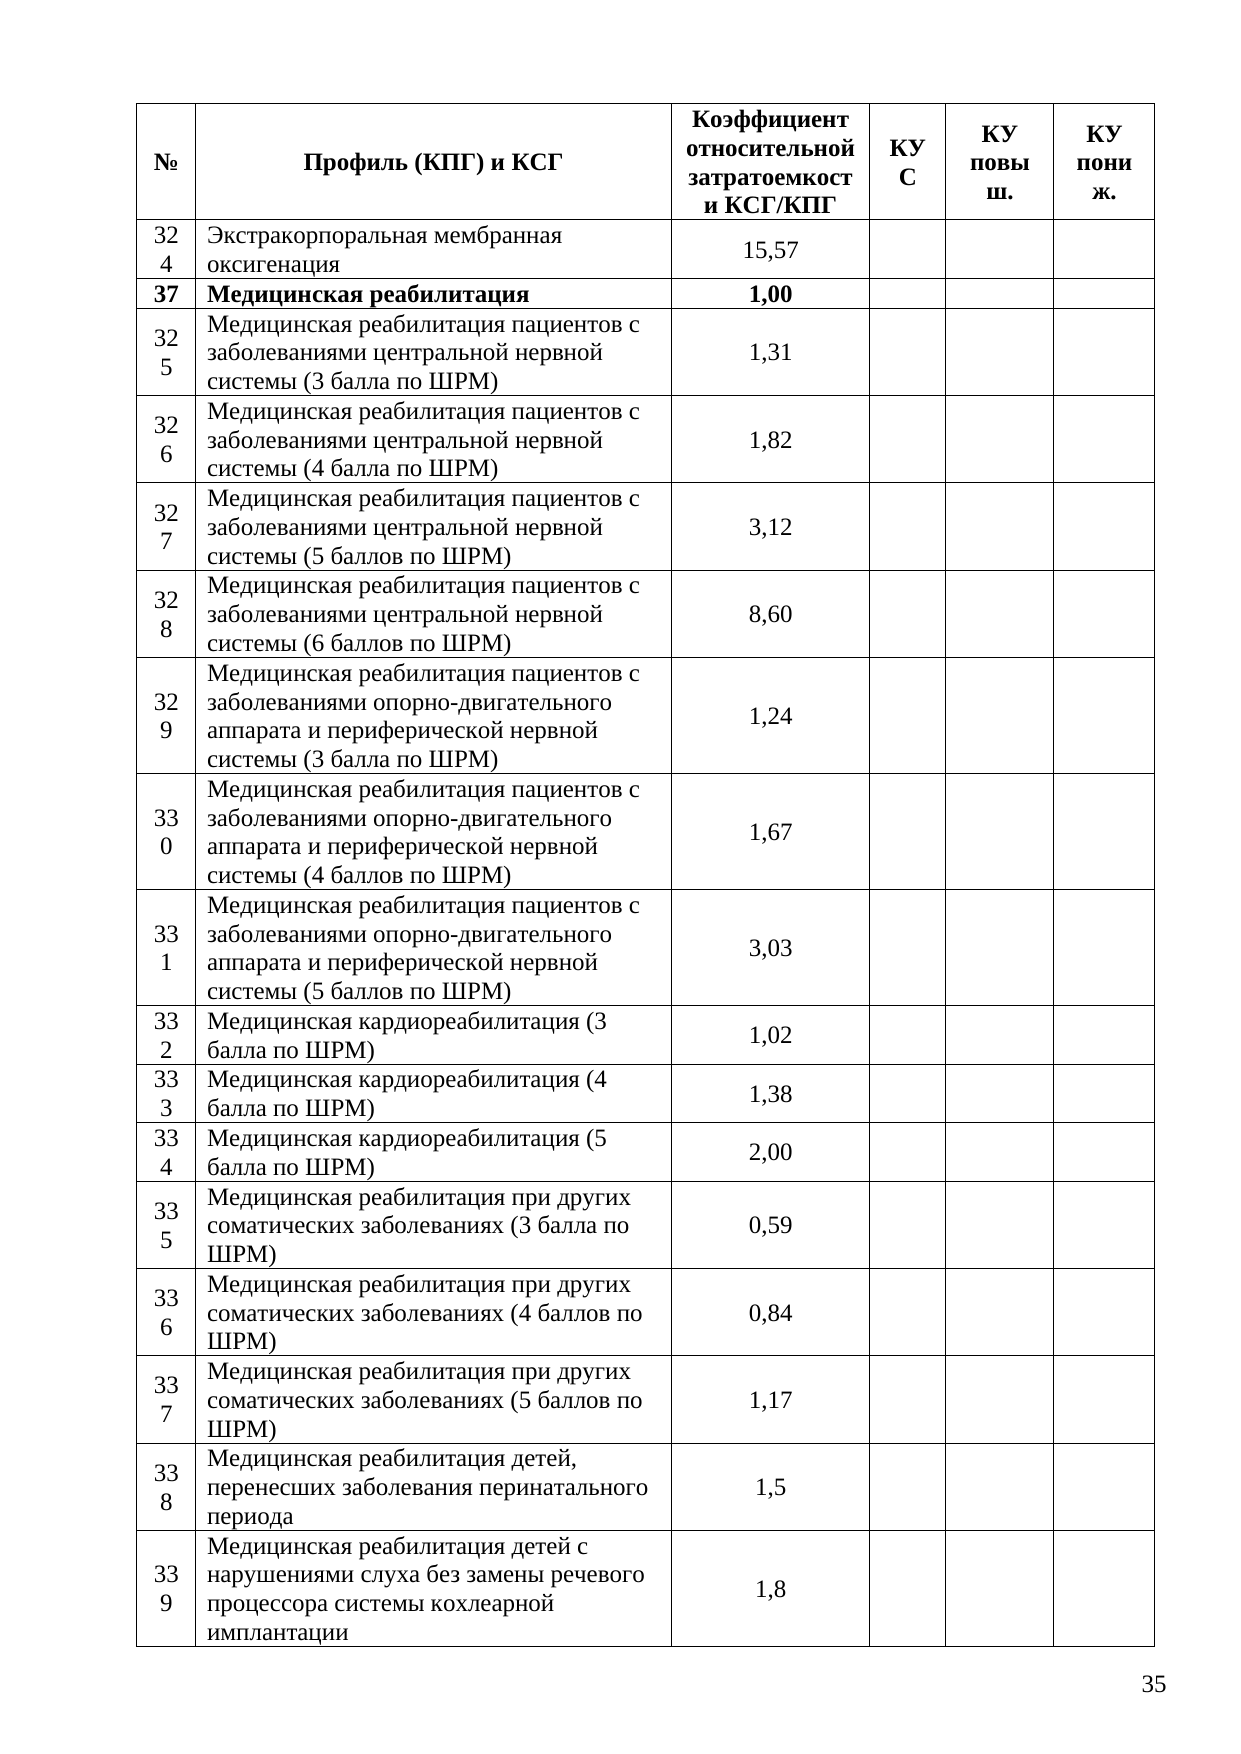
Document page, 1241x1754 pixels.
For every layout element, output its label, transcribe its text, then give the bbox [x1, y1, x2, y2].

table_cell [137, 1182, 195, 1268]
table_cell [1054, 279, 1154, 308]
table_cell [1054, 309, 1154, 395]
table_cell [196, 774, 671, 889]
table_header № [137, 104, 195, 219]
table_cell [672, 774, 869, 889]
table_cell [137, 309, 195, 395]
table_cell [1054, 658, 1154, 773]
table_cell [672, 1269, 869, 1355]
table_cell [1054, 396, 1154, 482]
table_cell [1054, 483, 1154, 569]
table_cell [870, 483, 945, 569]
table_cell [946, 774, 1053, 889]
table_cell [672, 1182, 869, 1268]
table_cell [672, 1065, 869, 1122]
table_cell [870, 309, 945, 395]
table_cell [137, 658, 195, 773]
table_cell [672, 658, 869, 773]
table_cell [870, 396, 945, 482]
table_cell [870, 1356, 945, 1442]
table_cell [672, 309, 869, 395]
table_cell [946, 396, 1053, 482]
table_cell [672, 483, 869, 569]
table_header КУС [870, 104, 945, 219]
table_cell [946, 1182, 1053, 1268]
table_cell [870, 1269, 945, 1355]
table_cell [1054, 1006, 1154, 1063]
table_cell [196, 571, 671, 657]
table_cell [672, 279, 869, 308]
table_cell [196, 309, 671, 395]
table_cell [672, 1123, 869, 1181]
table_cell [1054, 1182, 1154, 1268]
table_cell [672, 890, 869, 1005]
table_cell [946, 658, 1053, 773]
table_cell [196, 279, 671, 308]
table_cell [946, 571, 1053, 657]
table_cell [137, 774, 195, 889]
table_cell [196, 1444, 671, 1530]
table_header КУ пониж. [1054, 104, 1154, 219]
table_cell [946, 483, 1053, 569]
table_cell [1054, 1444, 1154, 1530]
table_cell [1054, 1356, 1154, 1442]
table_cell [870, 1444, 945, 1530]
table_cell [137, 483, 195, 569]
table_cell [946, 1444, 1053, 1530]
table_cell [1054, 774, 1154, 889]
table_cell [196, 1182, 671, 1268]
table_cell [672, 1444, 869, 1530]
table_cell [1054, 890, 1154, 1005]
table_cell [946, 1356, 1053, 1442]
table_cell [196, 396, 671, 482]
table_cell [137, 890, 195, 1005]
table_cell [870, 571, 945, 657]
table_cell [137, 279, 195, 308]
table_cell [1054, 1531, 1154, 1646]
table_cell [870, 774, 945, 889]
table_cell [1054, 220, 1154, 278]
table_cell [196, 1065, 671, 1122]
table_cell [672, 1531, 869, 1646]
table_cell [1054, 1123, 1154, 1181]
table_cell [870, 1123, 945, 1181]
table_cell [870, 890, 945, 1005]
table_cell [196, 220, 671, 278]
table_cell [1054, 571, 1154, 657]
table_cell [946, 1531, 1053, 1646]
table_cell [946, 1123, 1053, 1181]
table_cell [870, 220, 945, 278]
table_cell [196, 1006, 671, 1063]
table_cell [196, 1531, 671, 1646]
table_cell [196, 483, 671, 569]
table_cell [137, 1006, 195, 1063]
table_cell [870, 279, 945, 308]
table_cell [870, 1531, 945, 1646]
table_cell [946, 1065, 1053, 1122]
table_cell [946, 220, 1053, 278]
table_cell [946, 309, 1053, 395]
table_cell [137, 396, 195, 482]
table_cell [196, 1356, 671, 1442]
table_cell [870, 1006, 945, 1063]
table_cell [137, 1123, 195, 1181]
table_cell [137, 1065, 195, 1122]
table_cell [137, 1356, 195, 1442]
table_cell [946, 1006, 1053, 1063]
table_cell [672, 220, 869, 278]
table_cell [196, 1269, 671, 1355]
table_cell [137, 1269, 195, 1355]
table_header Коэффициент относительной затратоемкости КСГ/КПГ [672, 104, 869, 219]
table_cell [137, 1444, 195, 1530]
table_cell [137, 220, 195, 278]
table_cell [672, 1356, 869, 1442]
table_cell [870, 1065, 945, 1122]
table_header Профиль (КПГ) и КСГ [196, 104, 671, 219]
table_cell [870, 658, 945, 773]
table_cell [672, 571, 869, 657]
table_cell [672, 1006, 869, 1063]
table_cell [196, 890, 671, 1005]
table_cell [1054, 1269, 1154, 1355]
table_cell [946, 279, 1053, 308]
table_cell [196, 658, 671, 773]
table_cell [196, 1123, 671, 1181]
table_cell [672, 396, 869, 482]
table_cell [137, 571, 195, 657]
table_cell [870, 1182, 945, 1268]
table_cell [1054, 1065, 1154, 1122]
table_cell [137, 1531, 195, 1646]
table_header КУ повыш. [946, 104, 1053, 219]
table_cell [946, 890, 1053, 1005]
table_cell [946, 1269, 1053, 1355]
